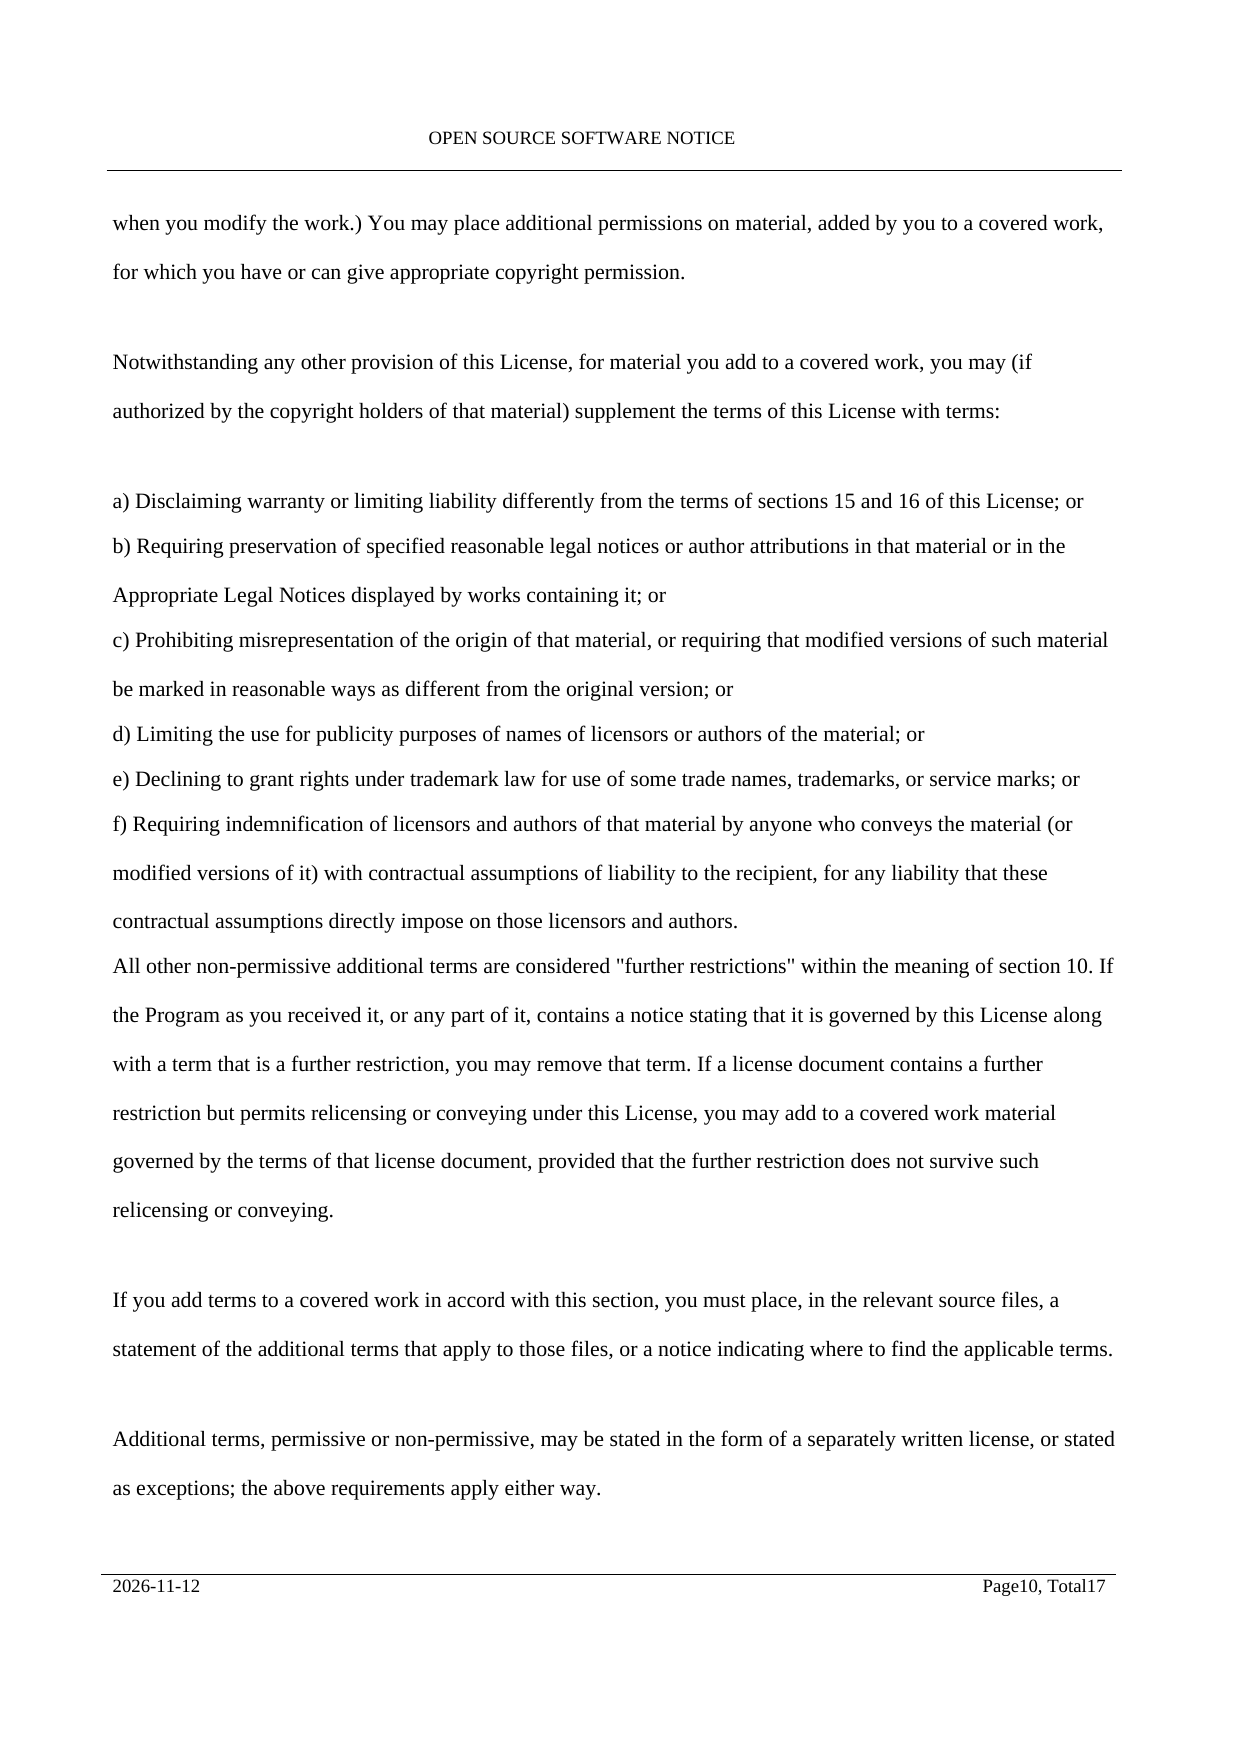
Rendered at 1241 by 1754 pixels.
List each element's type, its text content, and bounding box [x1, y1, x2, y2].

text d) Limiting the use for publicity purposes of names of licensors or authors of the material; or [112, 717, 1128, 749]
text If you add terms to a covered work in accord with this section, you must place, in the relevant source files, a statement of the additional terms that apply to those files, or a notice indicating where to find the applicable terms. [112, 1284, 1128, 1365]
text a) Disclaiming warranty or limiting liability differently from the terms of sections 15 and 16 of this License; or [112, 484, 1128, 517]
text f) Requiring indemnification of licensors and authors of that material by anyone who conveys the material (or modified versions of it) with contractual assumptions of liability to the recipient, for any liability that these contractual assumptions directly impose on those licensors and authors. [112, 807, 1128, 937]
text Additional terms, permissive or non-permissive, may be stated in the form of a separately written license, or stated as exceptions; the above requirements apply either way. [112, 1423, 1128, 1504]
text c) Prohibiting misrepresentation of the origin of that material, or requiring that modified versions of such material be marked in reasonable ways as different from the original version; or [112, 623, 1128, 704]
text e) Declining to grant rights under trademark law for use of some trade names, trademarks, or service marks; or [112, 762, 1128, 795]
text Notwithstanding any other provision of this License, for material you add to a covered work, you may (if authorized by the copyright holders of that material) supplement the terms of this License with terms: [112, 345, 1128, 427]
text All other non-permissive additional terms are considered "further restrictions" within the meaning of section 10. If the Program as you received it, or any part of it, contains a notice stating that it is governed by this License along with a term that is a further restriction, you may remove that term. If a license document contains a further restriction but permits relicensing or conveying under this License, you may add to a covered work material governed by the terms of that license document, provided that the further restriction does not survive such relicensing or conveying. [112, 950, 1128, 1226]
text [112, 206, 1128, 288]
text b) Requiring preservation of specified reasonable legal notices or author attributions in that material or in the Appropriate Legal Notices displayed by works containing it; or [112, 529, 1128, 611]
